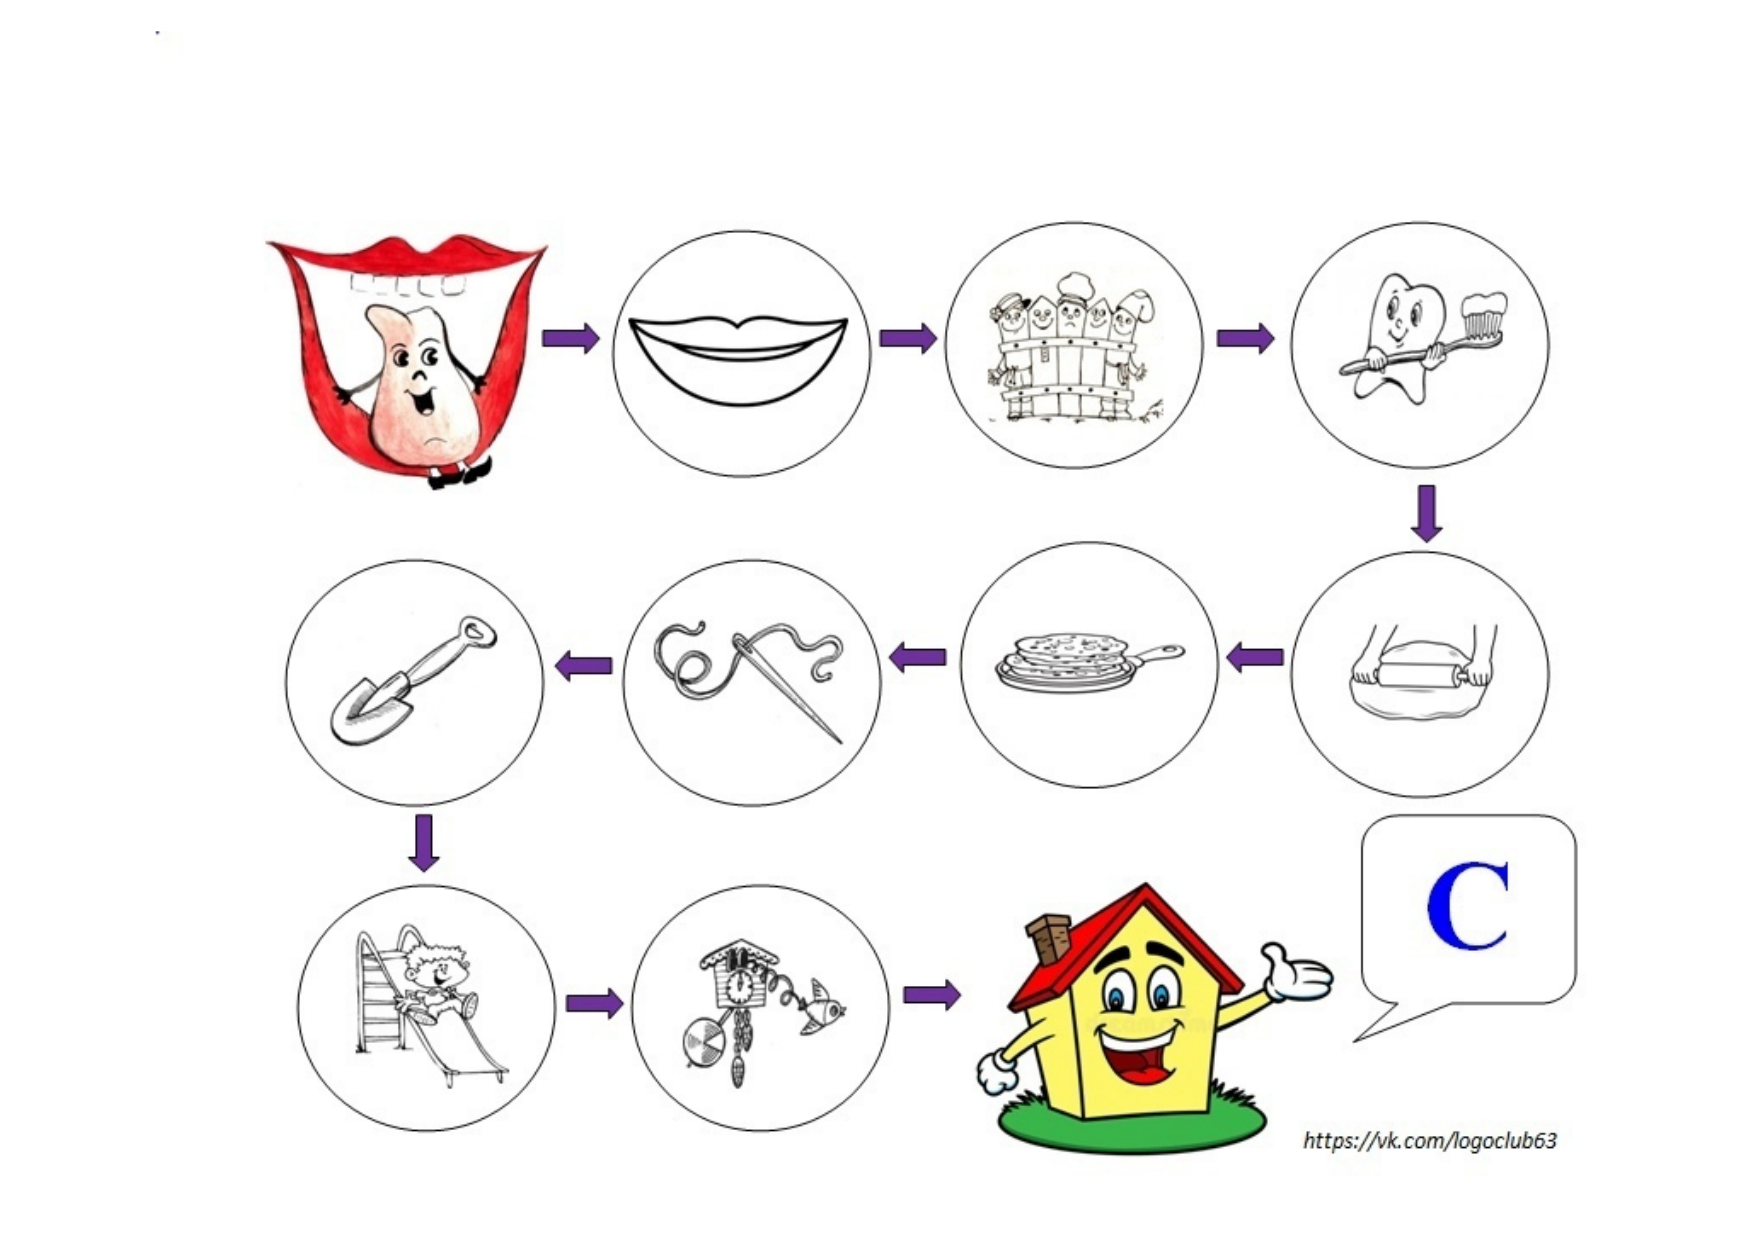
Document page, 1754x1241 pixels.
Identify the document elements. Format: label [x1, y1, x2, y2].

picture [155, 31, 1612, 1176]
